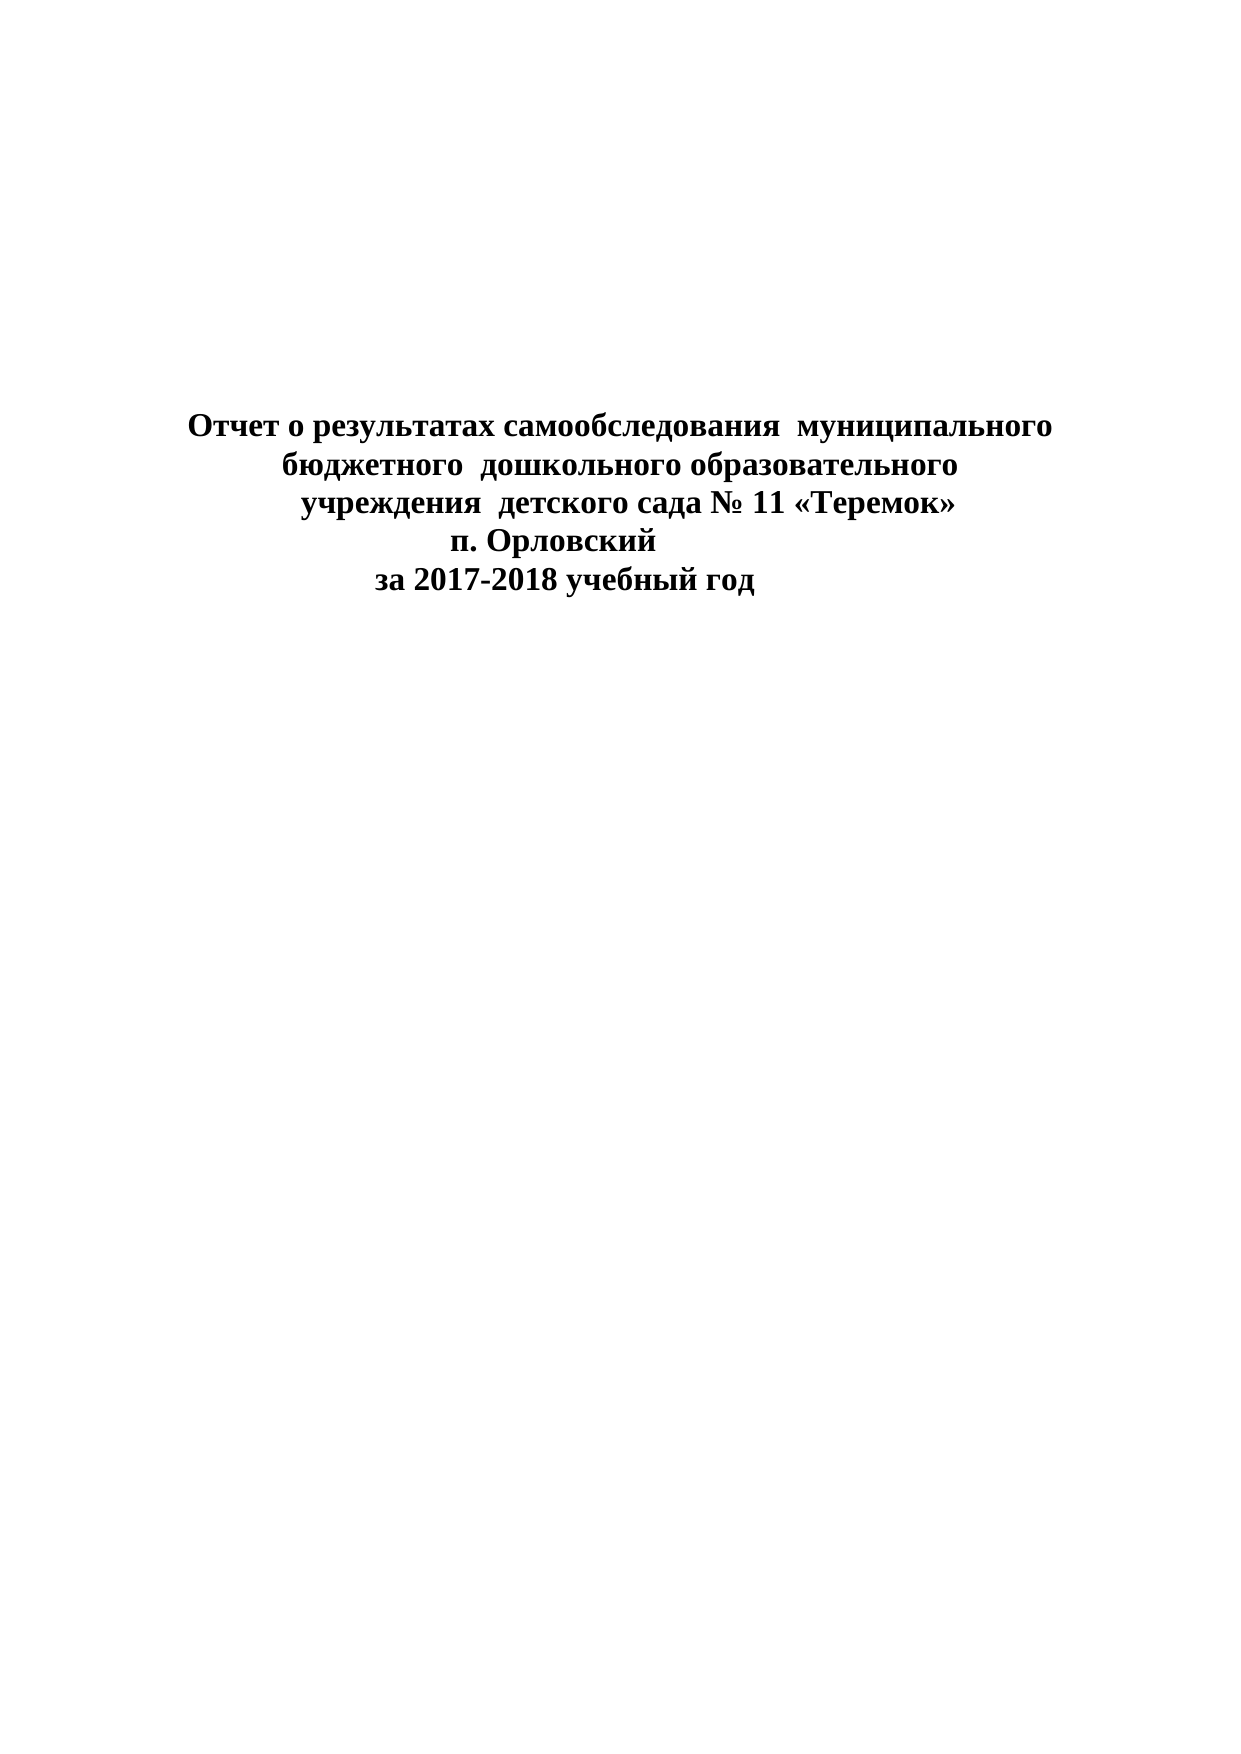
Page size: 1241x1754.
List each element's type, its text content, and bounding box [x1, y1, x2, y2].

text бюджетного дошкольного образовательного [75, 444, 1165, 482]
text Отчет о результатах самообследования муниципального [75, 406, 1165, 444]
text за 2017-2018 учебный год [75, 559, 1165, 597]
text учреждения детского сада № 11 «Теремок» [75, 482, 1165, 521]
text п. Орловский [75, 521, 1165, 559]
